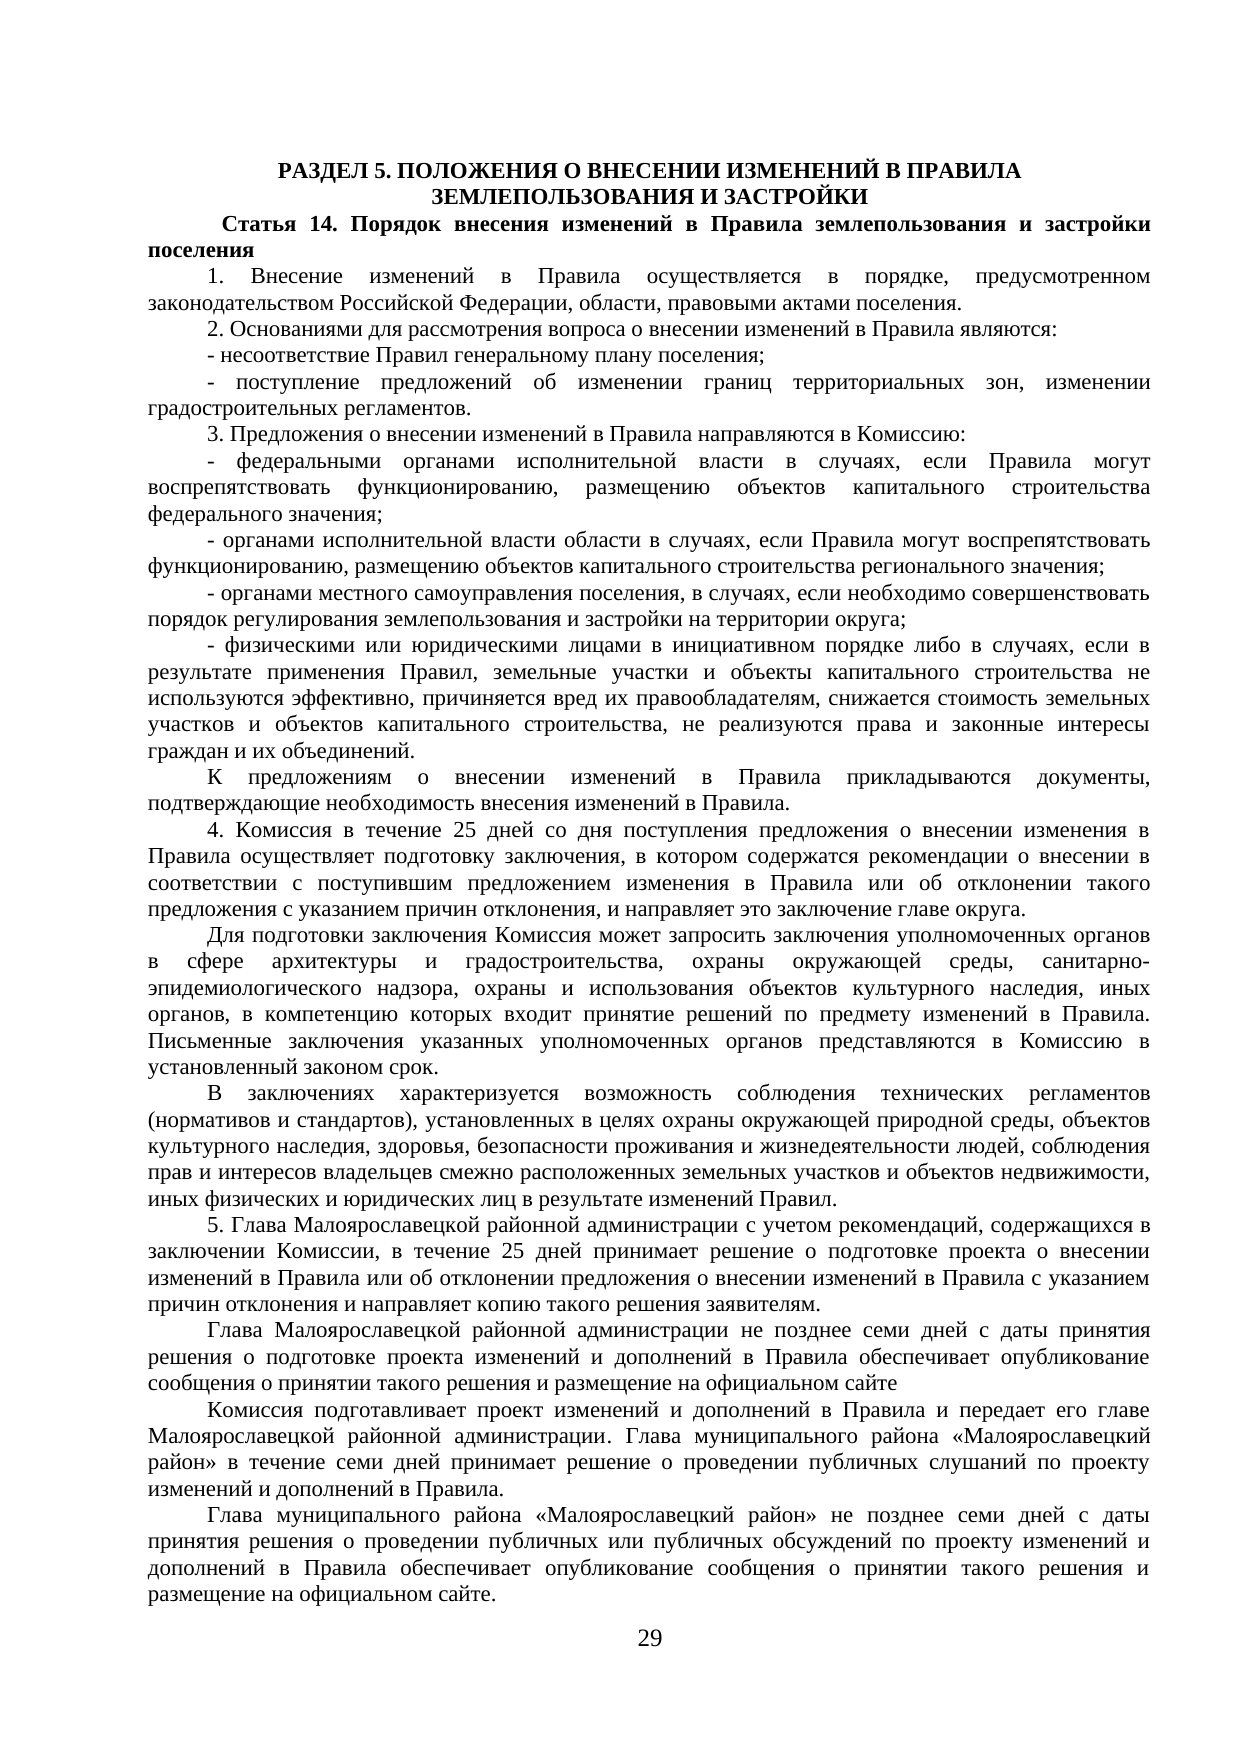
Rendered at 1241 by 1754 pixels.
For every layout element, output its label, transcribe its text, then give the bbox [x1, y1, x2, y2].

text Для подготовки заключения Комиссия может запросить заключения уполномоченных органов в сфере архитектуры и градостроительства, охраны окружающей среды, санитарно-эпидемиологического надзора, охраны и использования объектов культурного наследия, иных органов, в компетенцию которых входит принятие решений по предмету изменений в Правила. Письменные заключения указанных уполномоченных органов представляются в Комиссию в установленный законом срок. [148, 921, 1152, 1079]
text 3. Предложения о внесении изменений в Правила направляются в Комиссию: [148, 421, 1152, 447]
text 5. Глава Малоярославецкой районной администрации с учетом рекомендаций, содержащихся в заключении Комиссии, в течение 25 дней принимает решение о подготовке проекта о внесении изменений в Правила или об отклонении предложения о внесении изменений в Правила с указанием причин отклонения и направляет копию такого решения заявителям. [148, 1211, 1152, 1317]
text - федеральными органами исполнительной власти в случаях, если Правила могут воспрепятствовать функционированию, размещению объектов капитального строительства федерального значения; [148, 447, 1152, 526]
text 2. Основаниями для рассмотрения вопроса о внесении изменений в Правила являются: [148, 315, 1152, 341]
text Глава муниципального района «Малоярославецкий район» не позднее семи дней с даты принятия решения о проведении публичных или публичных обсуждений по проекту изменений и дополнений в Правила обеспечивает опубликование сообщения о принятии такого решения и размещение на официальном сайте. [148, 1501, 1152, 1606]
text - несоответствие Правил генеральному плану поселения; [148, 341, 1152, 368]
text Комиссия подготавливает проект изменений и дополнений в Правила и передает его главе Малоярославецкой районной администрации. Глава муниципального района «Малоярославецкий район» в течение семи дней принимает решение о проведении публичных слушаний по проекту изменений и дополнений в Правила. [148, 1396, 1152, 1501]
text 1. Внесение изменений в Правила осуществляется в порядке, предусмотренном законодательством Российской Федерации, области, правовыми актами поселения. [148, 262, 1152, 315]
text К предложениям о внесении изменений в Правила прикладываются документы, подтверждающие необходимость внесения изменений в Правила. [148, 763, 1152, 816]
text 4. Комиссия в течение 25 дней со дня поступления предложения о внесении изменения в Правила осуществляет подготовку заключения, в котором содержатся рекомендации о внесении в соответствии с поступившим предложением изменения в Правила или об отклонении такого предложения с указанием причин отклонения, и направляет это заключение главе округа. [148, 816, 1152, 921]
text - физическими или юридическими лицами в инициативном порядке либо в случаях, если в результате применения Правил, земельные участки и объекты капитального строительства не используются эффективно, причиняется вред их правообладателям, снижается стоимость земельных участков и объектов капитального строительства, не реализуются права и законные интересы граждан и их объединений. [148, 631, 1152, 763]
text Глава Малоярославецкой районной администрации не позднее семи дней с даты принятия решения о подготовке проекта изменений и дополнений в Правила обеспечивает опубликование сообщения о принятии такого решения и размещение на официальном сайте [148, 1317, 1152, 1396]
text - органами исполнительной власти области в случаях, если Правила могут воспрепятствовать функционированию, размещению объектов капитального строительства регионального значения; [148, 526, 1152, 579]
text РАЗДЕЛ 5. ПОЛОЖЕНИЯ О ВНЕСЕНИИ ИЗМЕНЕНИЙ В ПРАВИЛА ЗЕМЛЕПОЛЬЗОВАНИЯ И ЗАСТРОЙКИ [148, 157, 1152, 210]
text - поступление предложений об изменении границ территориальных зон, изменении градостроительных регламентов. [148, 368, 1152, 421]
text - органами местного самоуправления поселения, в случаях, если необходимо совершенствовать порядок регулирования землепользования и застройки на территории округа; [148, 579, 1152, 631]
text Статья 14. Порядок внесения изменений в Правила землепользования и застройки поселения [148, 210, 1152, 262]
text В заключениях характеризуется возможность соблюдения технических регламентов (нормативов и стандартов), установленных в целях охраны окружающей природной среды, объектов культурного наследия, здоровья, безопасности проживания и жизнедеятельности людей, соблюдения прав и интересов владельцев смежно расположенных земельных участков и объектов недвижимости, иных физических и юридических лиц в результате изменений Правил. [148, 1079, 1152, 1211]
